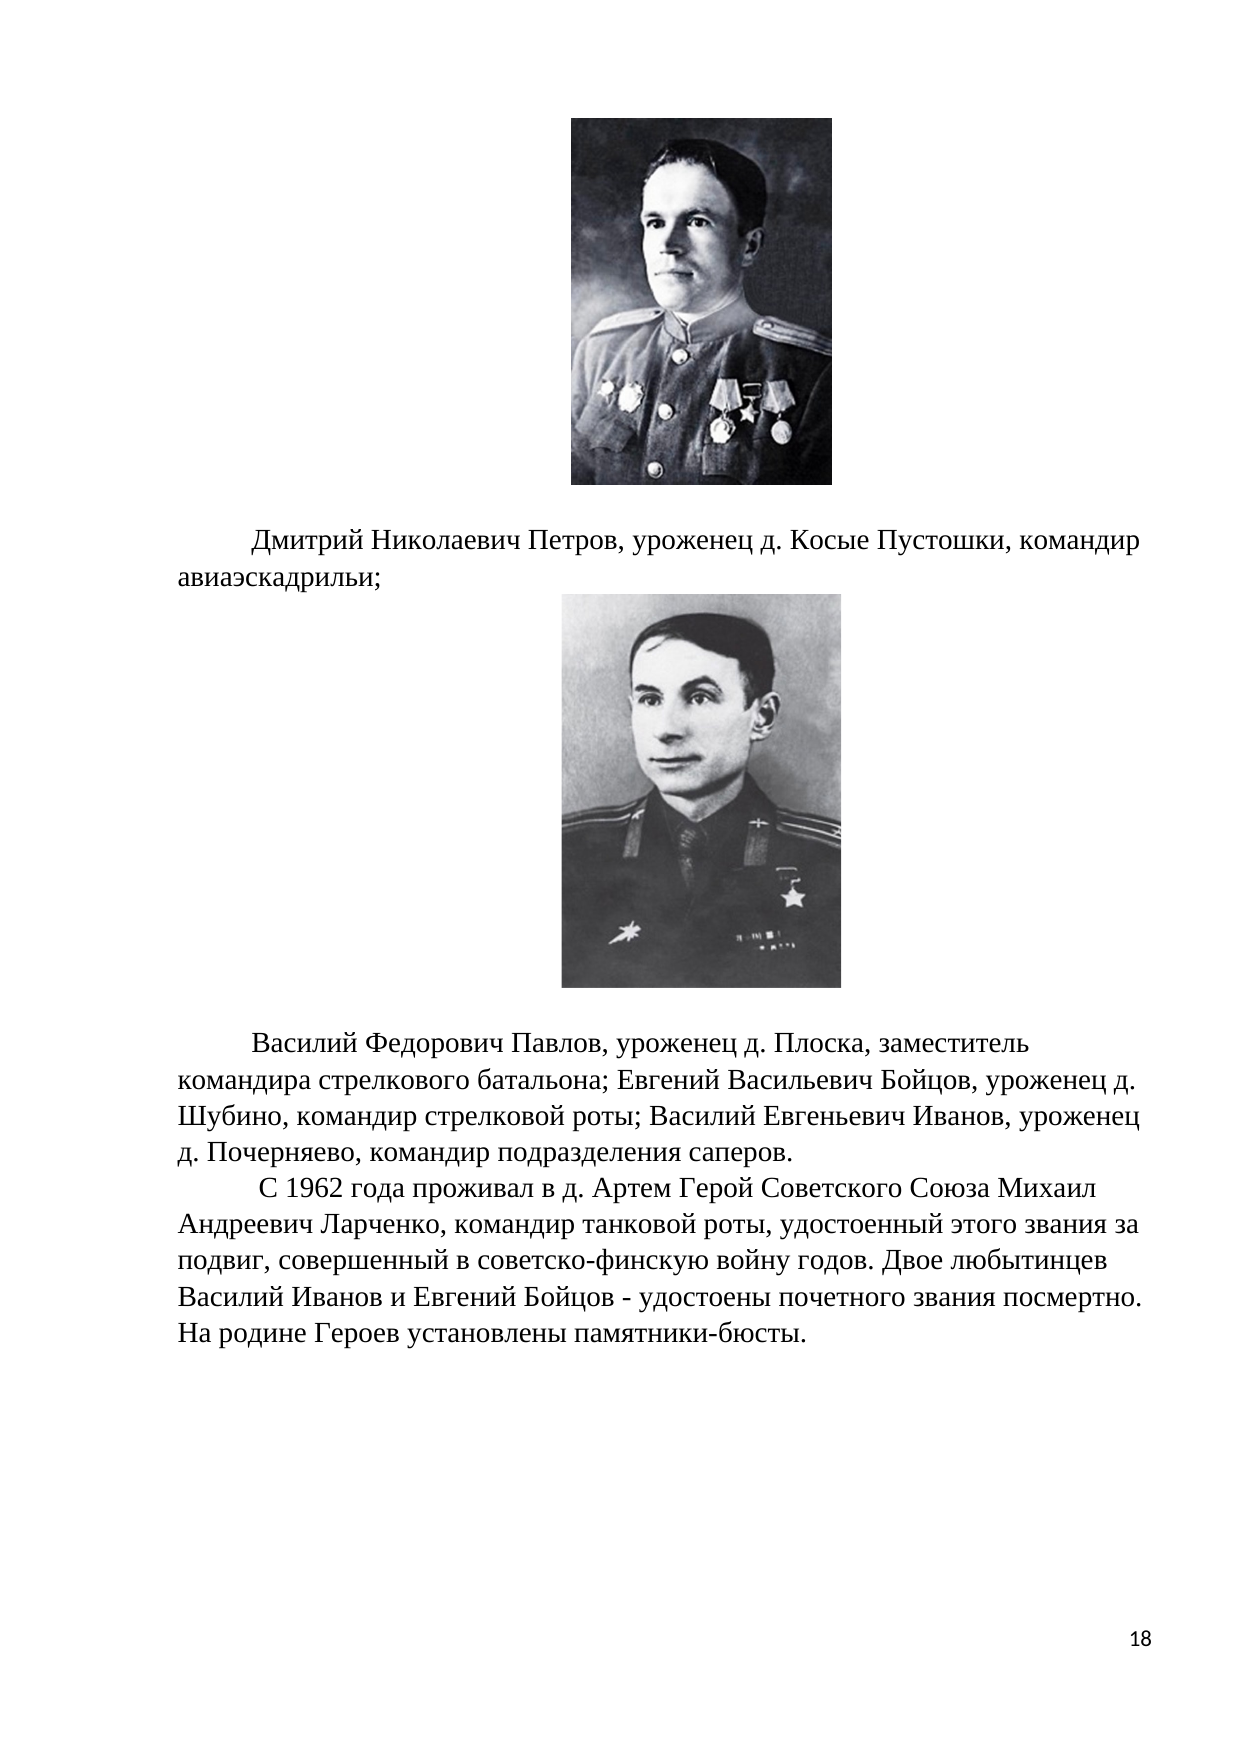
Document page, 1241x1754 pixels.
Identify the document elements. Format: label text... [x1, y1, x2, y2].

text С 1962 года проживал в д. Артем Герой Советского Союза Михаил Андреевич Ларченко, командир танковой роты, удостоенный этого звания за подвиг, совершенный в советско-финскую войну годов. Двое любытинцев Василий Иванов и Евгений Бойцов - удостоены почетного звания посмертно. На родине Героев установлены памятники-бюсты. [177, 1170, 1152, 1348]
picture [561, 594, 842, 988]
picture [571, 118, 832, 485]
text Дмитрий Николаевич Петров, уроженец д. Косые Пустошки, командир авиаэскадрильи; [177, 522, 1152, 592]
text Василий Федорович Павлов, уроженец д. Плоска, заместитель командира стрелкового батальона; Евгений Васильевич Бойцов, уроженец д. Шубино, командир стрелковой роты; Василий Евгеньевич Иванов, уроженец д. Почерняево, командир подразделения саперов. [177, 1026, 1152, 1168]
